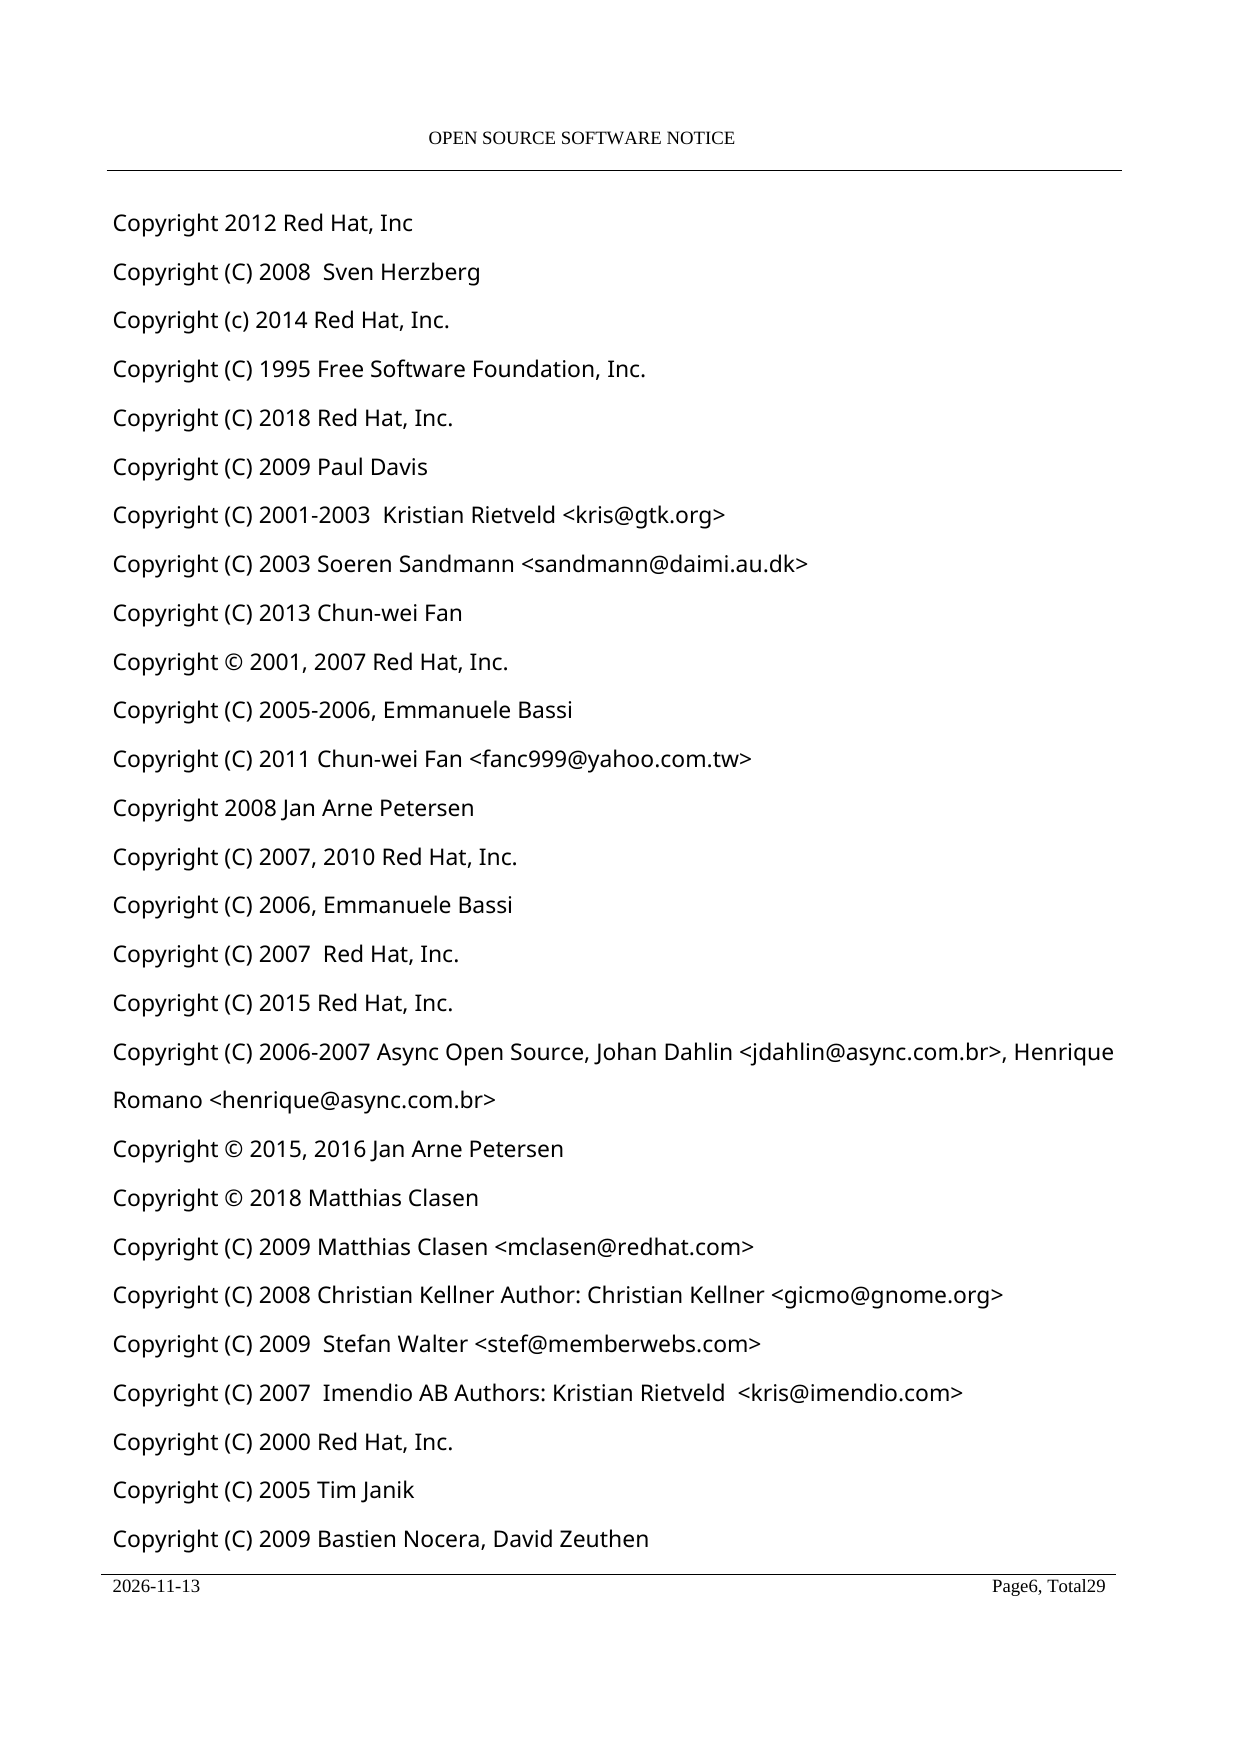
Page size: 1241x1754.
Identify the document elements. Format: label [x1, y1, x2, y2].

text [112, 206, 1128, 1555]
